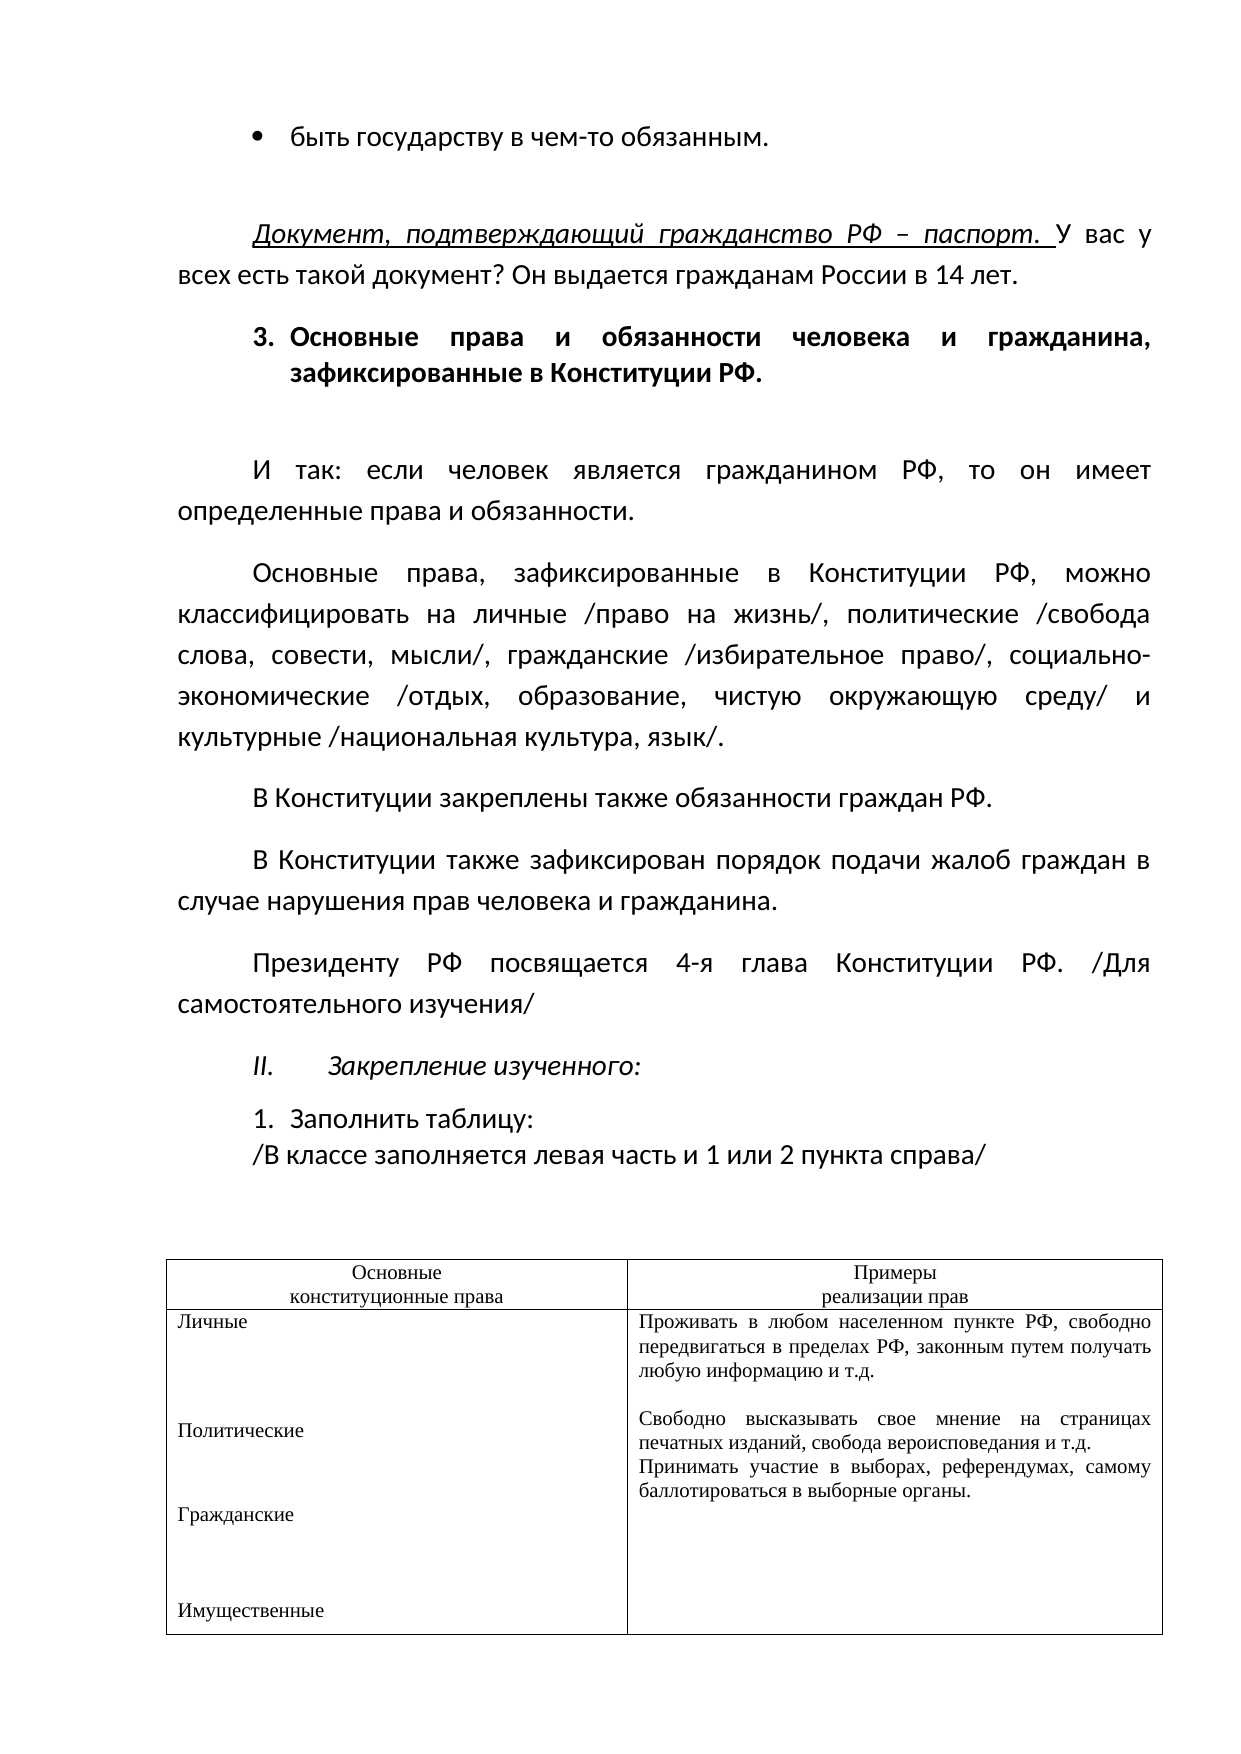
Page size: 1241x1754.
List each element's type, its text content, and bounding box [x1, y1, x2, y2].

text И так: если человек является гражданином РФ, то он имеет определенные права и обязанности. [177, 451, 1152, 528]
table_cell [628, 1310, 1162, 1634]
text В Конституции закреплены также обязанности граждан РФ. [177, 779, 1152, 815]
list Заполнить таблицу: [252, 1100, 1152, 1136]
text Документ, подтверждающий гражданство РФ – паспорт. У вас у всех есть такой документ? Он выдается гражданам России в 14 лет. [177, 216, 1152, 292]
text Президенту РФ посвящается 4-я глава Конституции РФ. /Для самостоятельного изучения/ [177, 944, 1152, 1021]
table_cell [167, 1310, 627, 1634]
text В Конституции также зафиксирован порядок подачи жалоб граждан в случае нарушения прав человека и гражданина. [177, 841, 1152, 918]
list Закрепление изученного: [252, 1047, 1152, 1082]
table_header Примеры реализации прав [628, 1260, 1162, 1308]
table_header Основные конституционные права [167, 1260, 627, 1308]
list быть государству в чем-то обязанным. [252, 118, 1152, 154]
list Основные права и обязанности человека и гражданина, зафиксированные в Конституции РФ. [252, 318, 1152, 389]
text /В классе заполняется левая часть и 1 или 2 пункта справа/ [252, 1136, 1152, 1171]
text Основные права, зафиксированные в Конституции РФ, можно классифицировать на личные /право на жизнь/, политические /свобода слова, совести, мысли/, гражданские /избирательное право/, социально-экономические /отдых, образование, чистую окружающую среду/ и культурные /национальная культура, язык/. [177, 554, 1152, 753]
